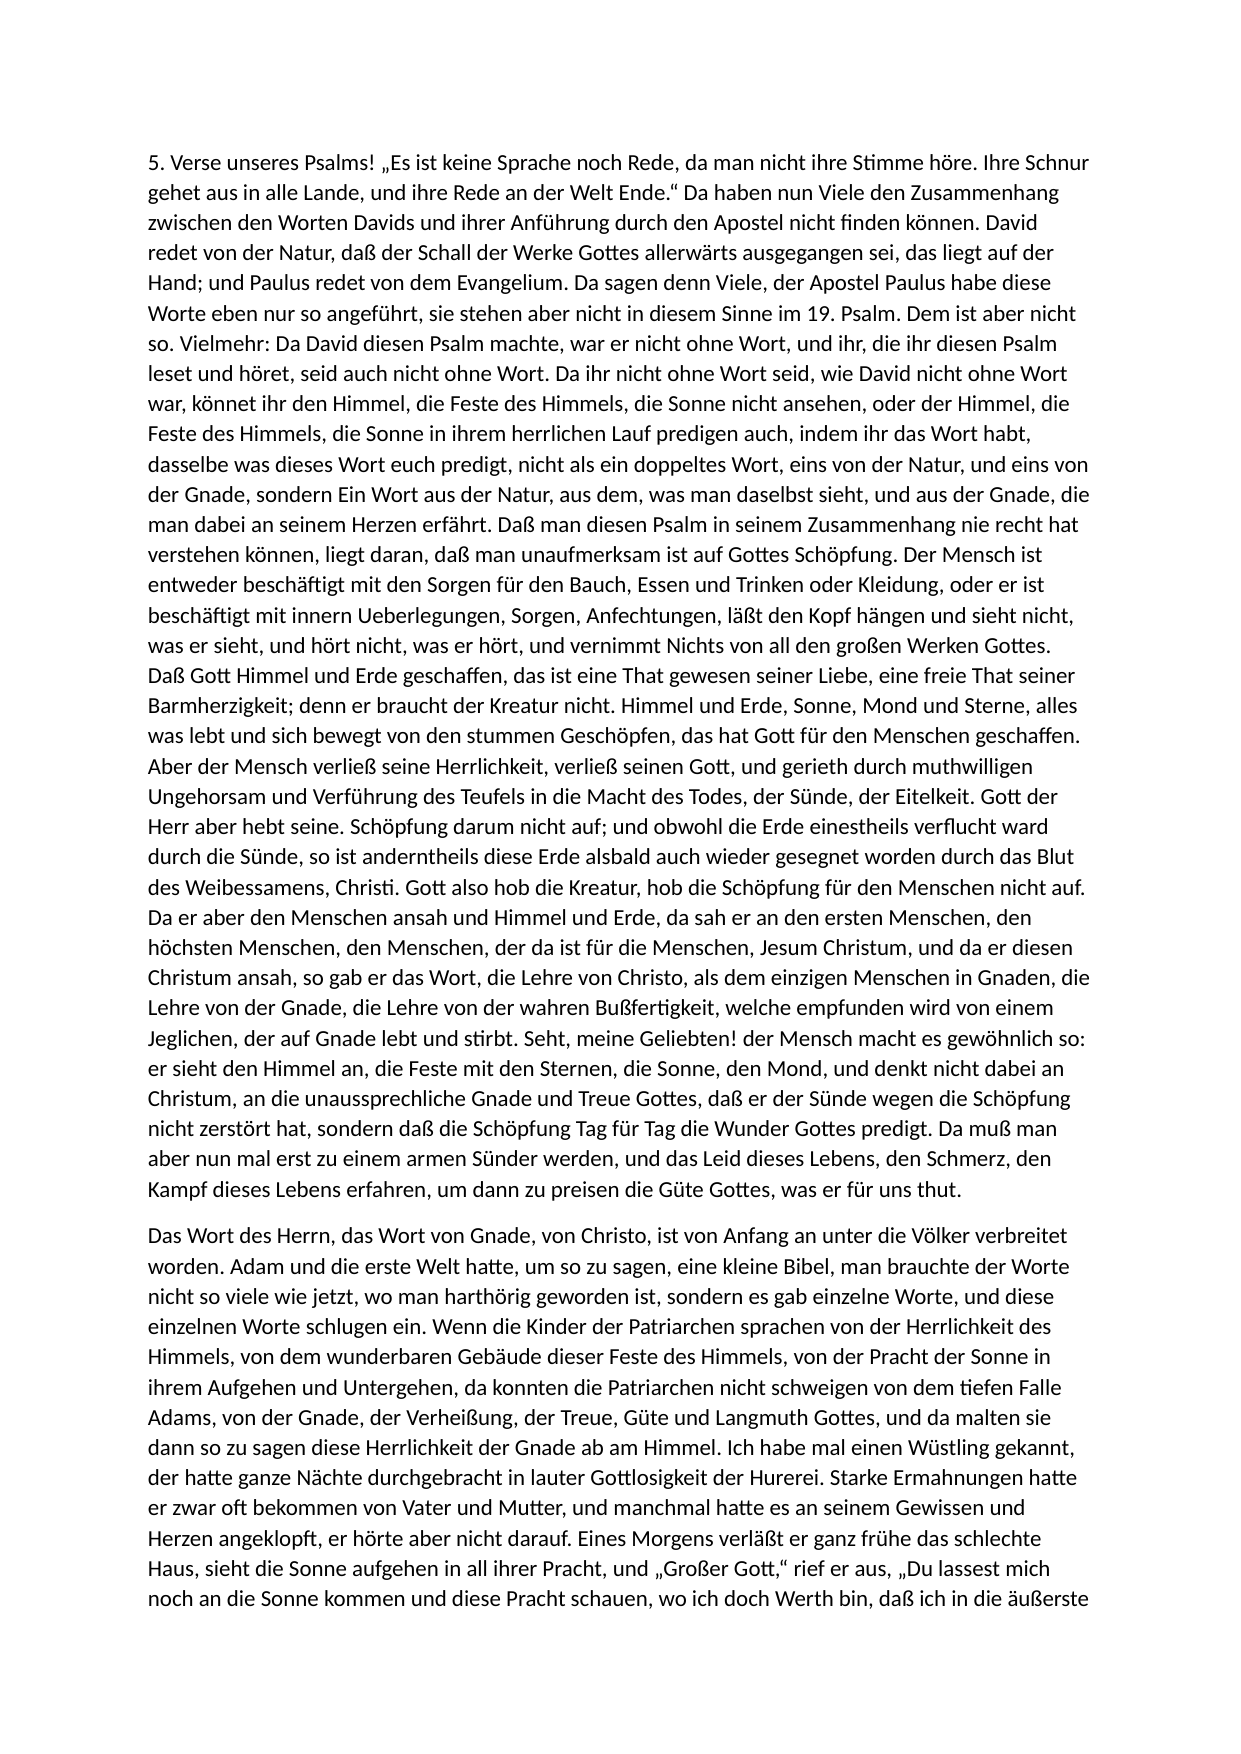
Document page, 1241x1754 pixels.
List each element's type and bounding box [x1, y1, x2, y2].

text [148, 1222, 1093, 1612]
text [148, 148, 1093, 1203]
